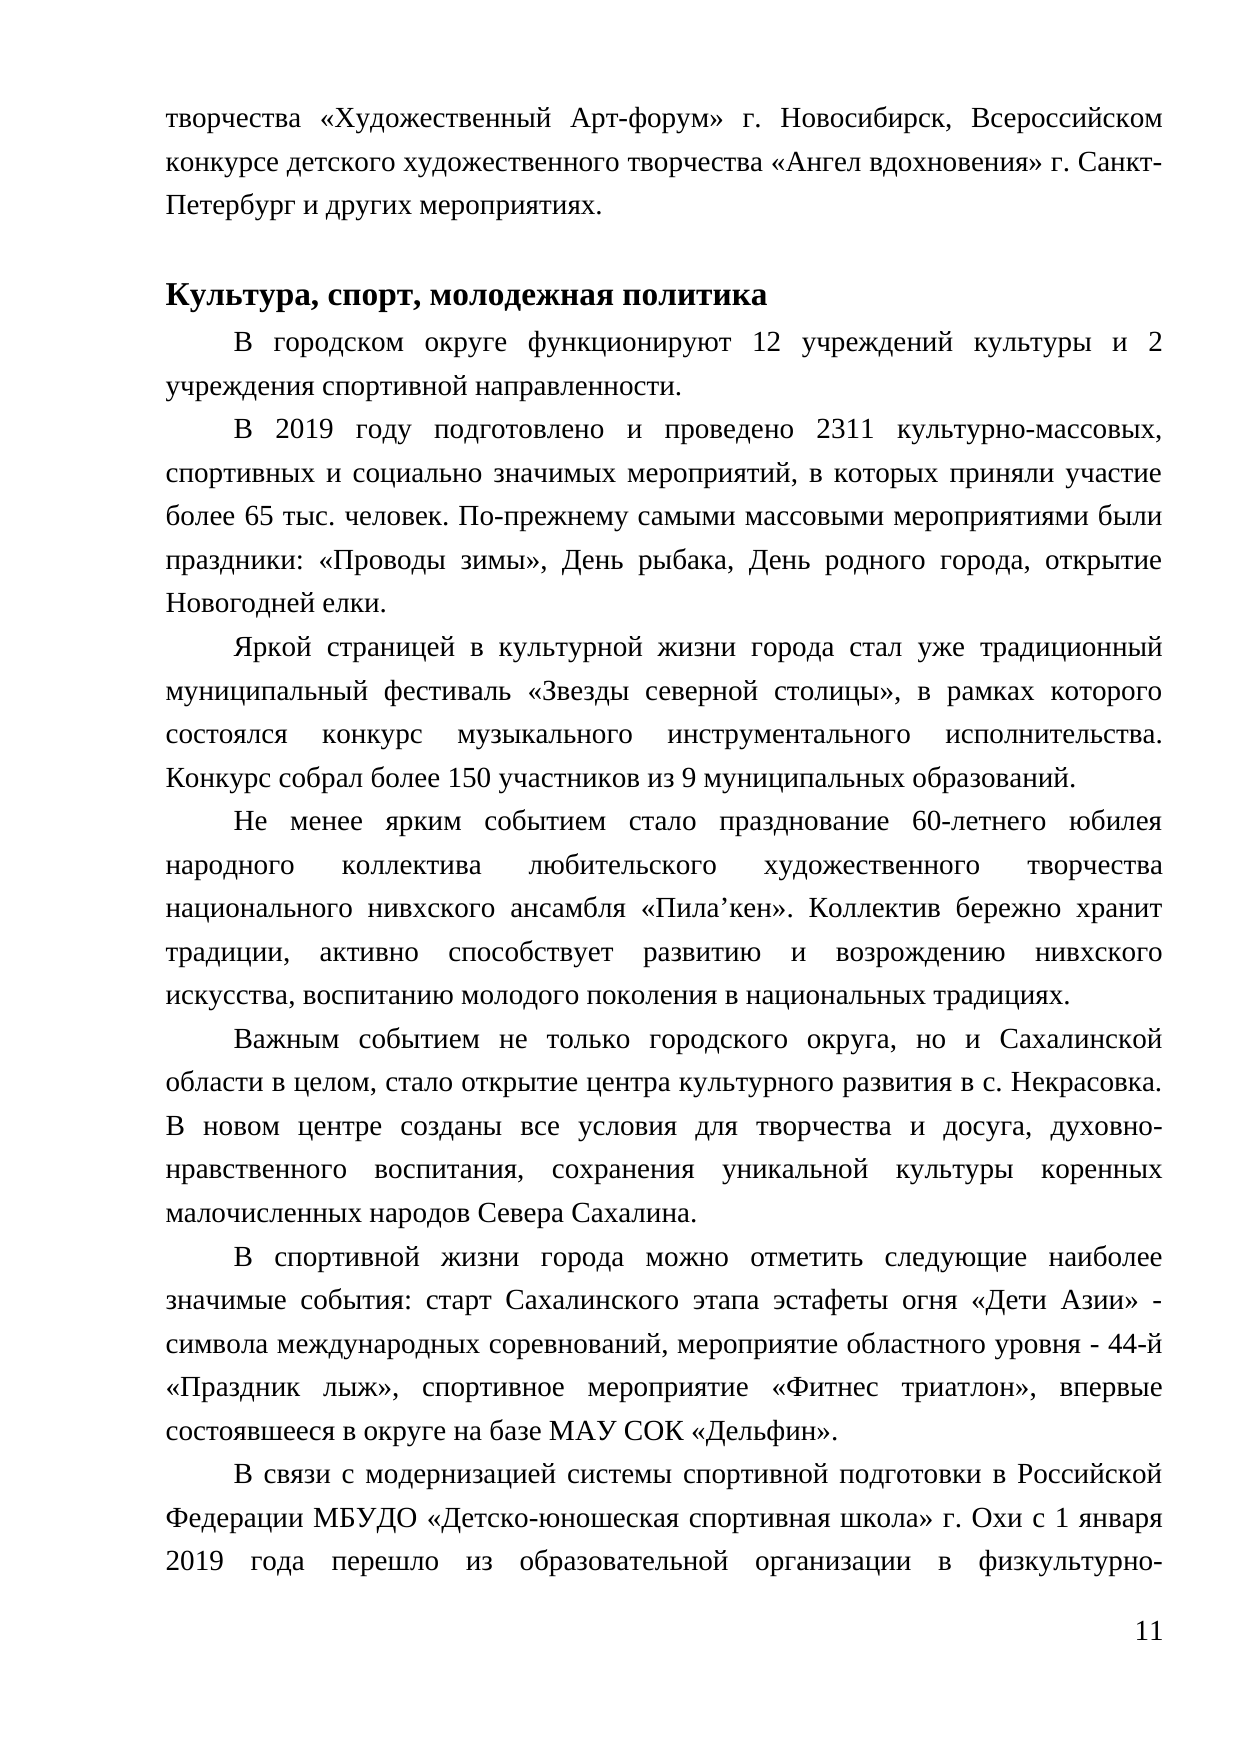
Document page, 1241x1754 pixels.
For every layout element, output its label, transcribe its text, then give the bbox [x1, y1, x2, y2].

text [165, 100, 1163, 221]
text В спортивной жизни города можно отметить следующие наиболее значимые события: старт Сахалинского этапа эстафеты огня «Дети Азии» - символа международных соревнований, мероприятие областного уровня - 44-й «Праздник лыж», спортивное мероприятие «Фитнес триатлон», впервые состоявшееся в округе на базе МАУ СОК «Дельфин». [165, 1239, 1163, 1446]
text Культура, спорт, молодежная политика [165, 274, 1163, 313]
text В городском округе функционируют 12 учреждений культуры и 2 учреждения спортивной направленности. [165, 324, 1163, 401]
text Важным событием не только городского округа, но и Сахалинской области в целом, стало открытие центра культурного развития в с. Некрасовка. В новом центре созданы все условия для творчества и досуга, духовно-нравственного воспитания, сохранения уникальной культуры коренных малочисленных народов Севера Сахалина. [165, 1021, 1163, 1229]
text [165, 1456, 1163, 1577]
text В 2019 году подготовлено и проведено 2311 культурно-массовых, спортивных и социально значимых мероприятий, в которых приняли участие более 65 тыс. человек. По-прежнему самыми массовыми мероприятиями были праздники: «Проводы зимы», День рыбака, День родного города, открытие Новогодней елки. [165, 411, 1163, 619]
text Яркой страницей в культурной жизни города стал уже традиционный муниципальный фестиваль «Звезды северной столицы», в рамках которого состоялся конкурс музыкального инструментального исполнительства. Конкурс собрал более 150 участников из 9 муниципальных образований. [165, 629, 1163, 793]
text Не менее ярким событием стало празднование 60-летнего юбилея народного коллектива любительского художественного творчества национального нивхского ансамбля «Пила’кен». Коллектив бережно хранит традиции, активно способствует развитию и возрождению нивхского искусства, воспитанию молодого поколения в национальных традициях. [165, 803, 1163, 1011]
